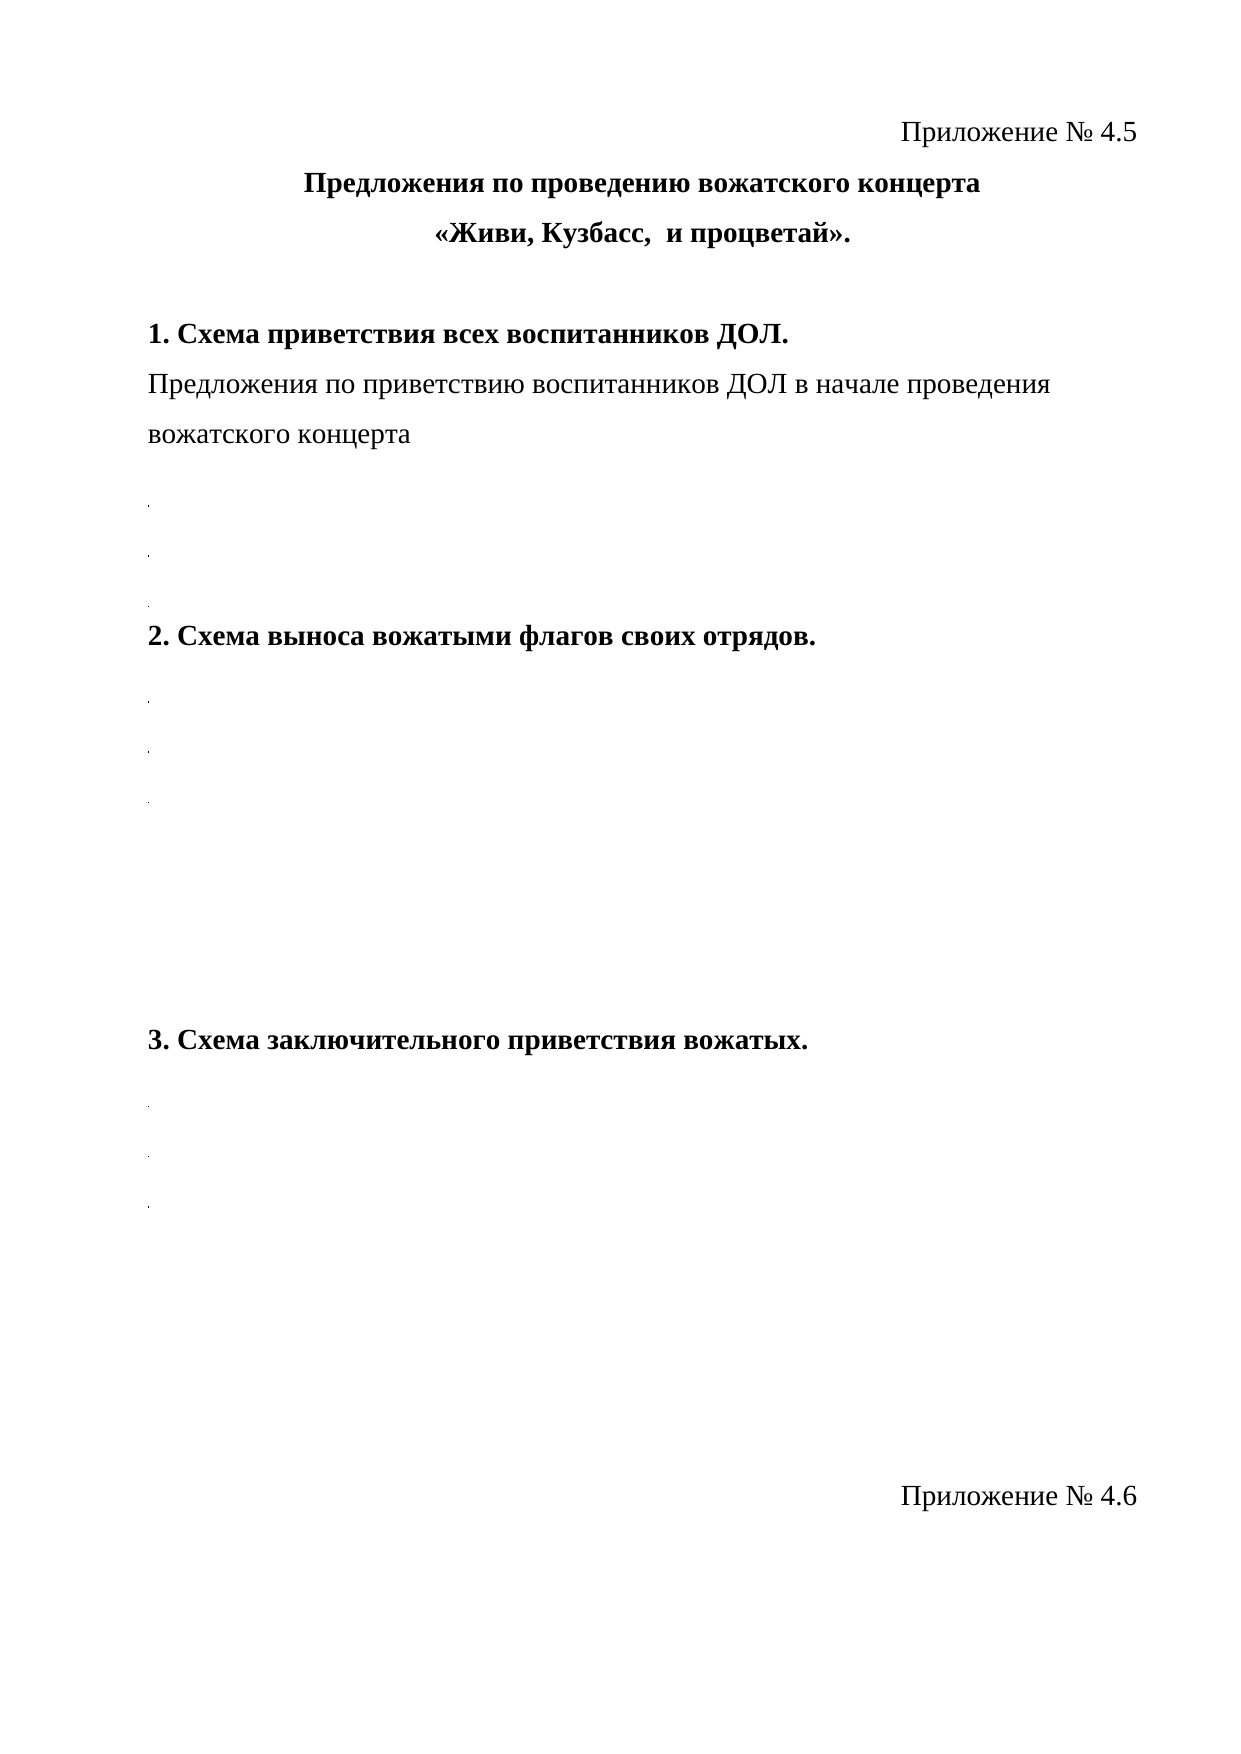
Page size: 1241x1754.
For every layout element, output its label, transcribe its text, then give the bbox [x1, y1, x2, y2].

text 3. Схема заключительного приветствия вожатых. [148, 1022, 1137, 1056]
text Приложение № 4.6 [148, 1478, 1137, 1511]
text 1. Схема приветствия всех воспитанников ДОЛ. [148, 316, 1137, 349]
text 2. Схема выноса вожатыми флагов своих отрядов. [148, 618, 1137, 651]
text Предложения по проведению вожатского концерта «Живи, Кузбасс, и процветай». [148, 165, 1137, 249]
text Предложения по приветствию воспитанников ДОЛ в начале проведения вожатского концерта [148, 366, 1137, 450]
text Приложение № 4.5 [148, 114, 1137, 148]
